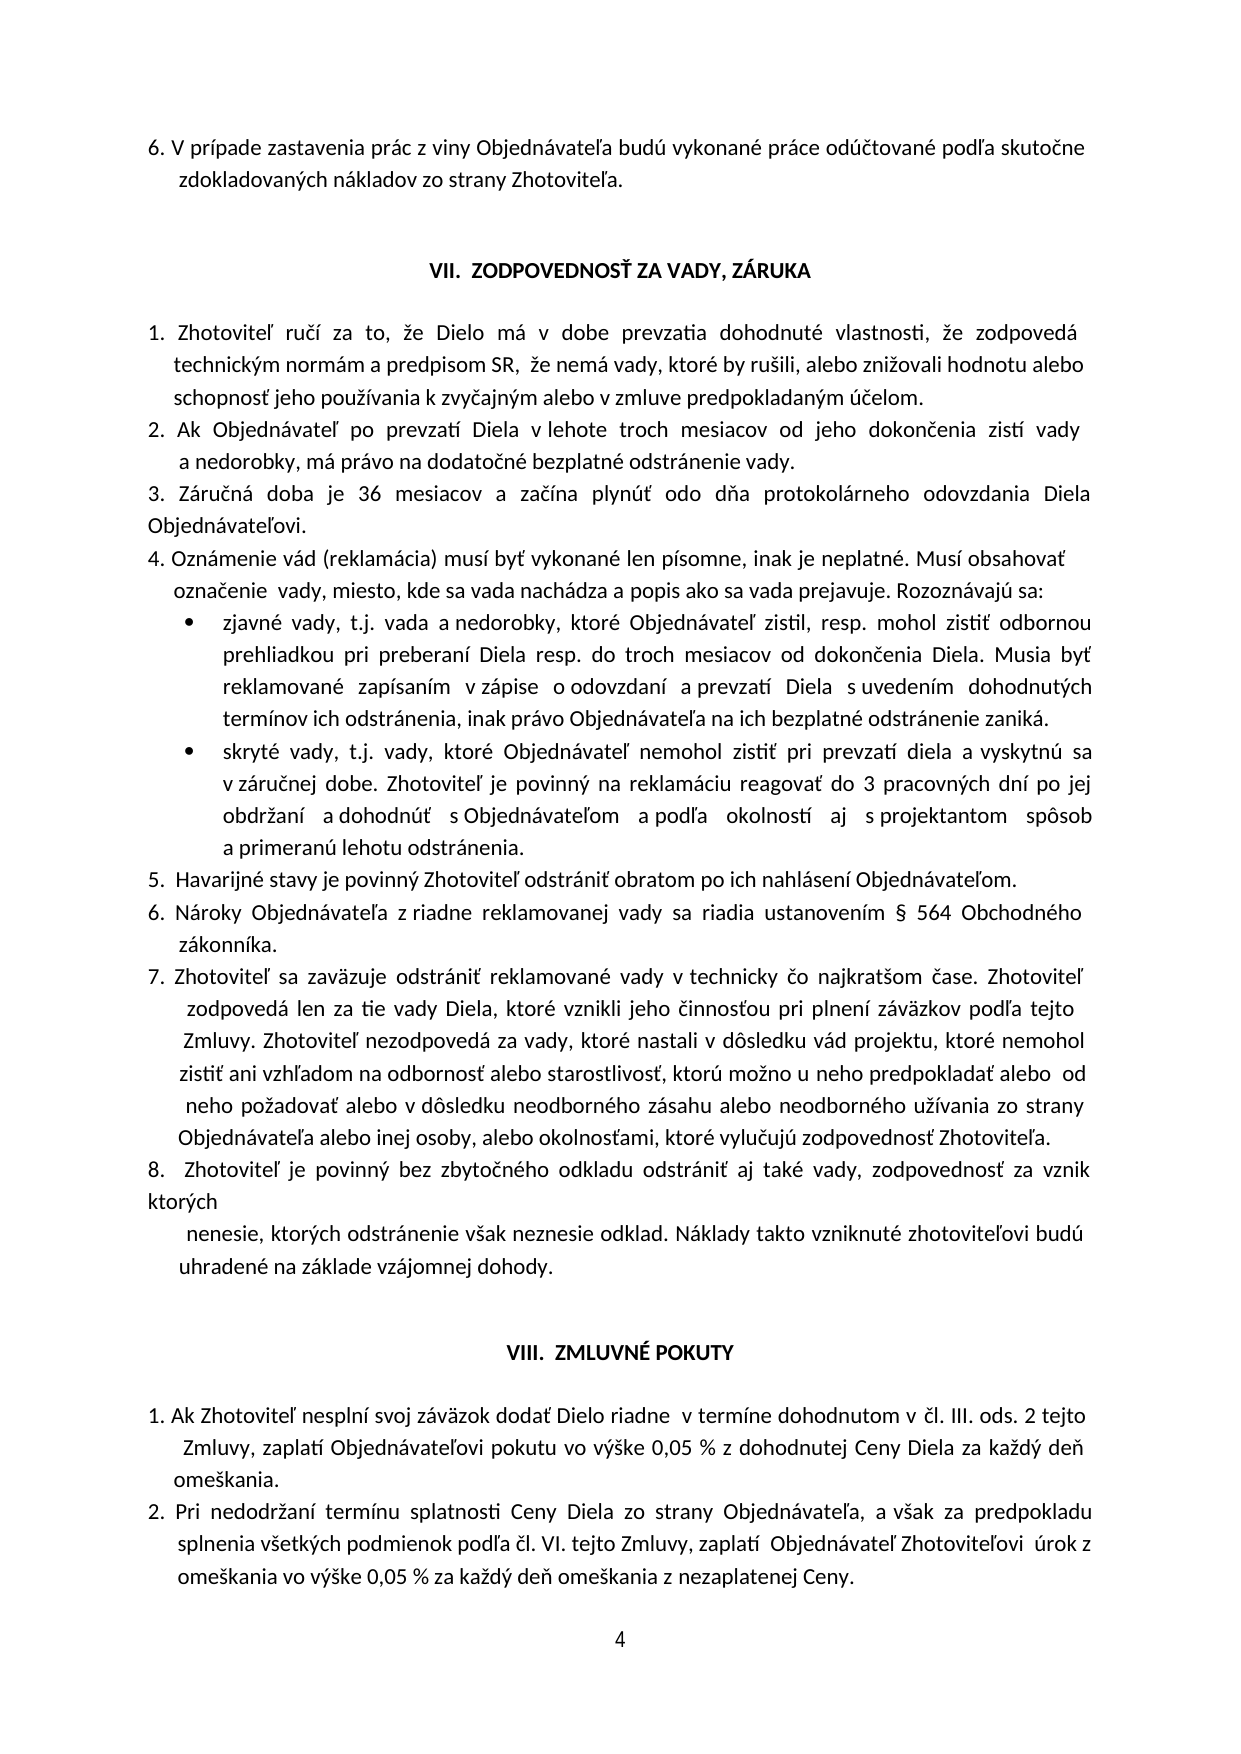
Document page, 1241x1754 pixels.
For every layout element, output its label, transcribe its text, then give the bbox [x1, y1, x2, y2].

text 1. Zhotoviteľ ručí za to, že Dielo má v dobe prevzatia dohodnuté vlastnosti, že zodpovedá technickým normám a predpisom SR, že nemá vady, ktoré by rušili, alebo znižovali hodnotu alebo schopnosť jeho používania k zvyčajným alebo v zmluve predpokladaným účelom. [148, 318, 1093, 411]
text 6. V prípade zastavenia prác z viny Objednávateľa budú vykonané práce odúčtované podľa skutočne zdokladovaných nákladov zo strany Zhotoviteľa. [148, 133, 1093, 193]
list zjavné vady, t.j. vada a nedorobky, ktoré Objednávateľ zistil, resp. mohol zistiť odbornou prehliadkou pri preberaní Diela resp. do troch mesiacov od dokončenia Diela. Musia byť reklamované zapísaním v zápise o odovzdaní a prevzatí Diela s uvedením dohodnutých termínov ich odstránenia, inak právo Objednávateľa na ich bezplatné odstránenie zaniká. [185, 608, 1093, 733]
text 8. Zhotoviteľ je povinný bez zbytočného odkladu odstrániť aj také vady, zodpovednosť za vznik ktorých nenesie, ktorých odstránenie však neznesie odklad. Náklady takto vzniknuté zhotoviteľovi budú uhradené na základe vzájomnej dohody. [148, 1155, 1093, 1280]
text 4. Oznámenie vád (reklamácia) musí byť vykonané len písomne, inak je neplatné. Musí obsahovať označenie vady, miesto, kde sa vada nachádza a popis ako sa vada prejavuje. Rozoznávajú sa: [148, 544, 1093, 604]
text 2. Ak Objednávateľ po prevzatí Diela v lehote troch mesiacov od jeho dokončenia zistí vady a nedorobky, má právo na dodatočné bezplatné odstránenie vady. [148, 415, 1093, 475]
text 7. Zhotoviteľ sa zaväzuje odstrániť reklamované vady v technicky čo najkratšom čase. Zhotoviteľ zodpovedá len za tie vady Diela, ktoré vznikli jeho činnosťou pri plnení záväzkov podľa tejto Zmluvy. Zhotoviteľ nezodpovedá za vady, ktoré nastali v dôsledku vád projektu, ktoré nemohol zistiť ani vzhľadom na odbornosť alebo starostlivosť, ktorú možno u neho predpokladať alebo od neho požadovať alebo v dôsledku neodborného zásahu alebo neodborného užívania zo strany Objednávateľa alebo inej osoby, alebo okolnosťami, ktoré vylučujú zodpovednosť Zhotoviteľa. [148, 962, 1093, 1151]
text 1. Ak Zhotoviteľ nesplní svoj záväzok dodať Dielo riadne v termíne dohodnutom v čl. III. ods. 2 tejto Zmluvy, zaplatí Objednávateľovi pokutu vo výške 0,05 % z dohodnutej Ceny Diela za každý deň omeškania. [148, 1401, 1093, 1493]
text 2. Pri nedodržaní termínu splatnosti Ceny Diela zo strany Objednávateľa, a však za predpokladu splnenia všetkých podmienok podľa čl. VI. tejto Zmluvy, zaplatí Objednávateľ Zhotoviteľovi úrok z omeškania vo výške 0,05 % za každý deň omeškania z nezaplatenej Ceny. [148, 1497, 1093, 1590]
text 3. Záručná doba je 36 mesiacov a začína plynúť odo dňa protokolárneho odovzdania Diela Objednávateľovi. [148, 479, 1093, 539]
text 6. Nároky Objednávateľa z riadne reklamovanej vady sa riadia ustanovením § 564 Obchodného zákonníka. [148, 898, 1093, 958]
text 5. Havarijné stavy je povinný Zhotoviteľ odstrániť obratom po ich nahlásení Objednávateľom. [148, 866, 1093, 893]
text VII. ZODPOVEDNOSŤ ZA VADY, ZÁRUKA [148, 246, 1093, 286]
list skryté vady, t.j. vady, ktoré Objednávateľ nemohol zistiť pri prevzatí diela a vyskytnú sa v záručnej dobe. Zhotoviteľ je povinný na reklamáciu reagovať do 3 pracovných dní po jej obdržaní a dohodnúť s Objednávateľom a podľa okolností aj s projektantom spôsob a primeranú lehotu odstránenia. [185, 737, 1093, 861]
text VIII. ZMLUVNÉ POKUTY [148, 1329, 1093, 1369]
